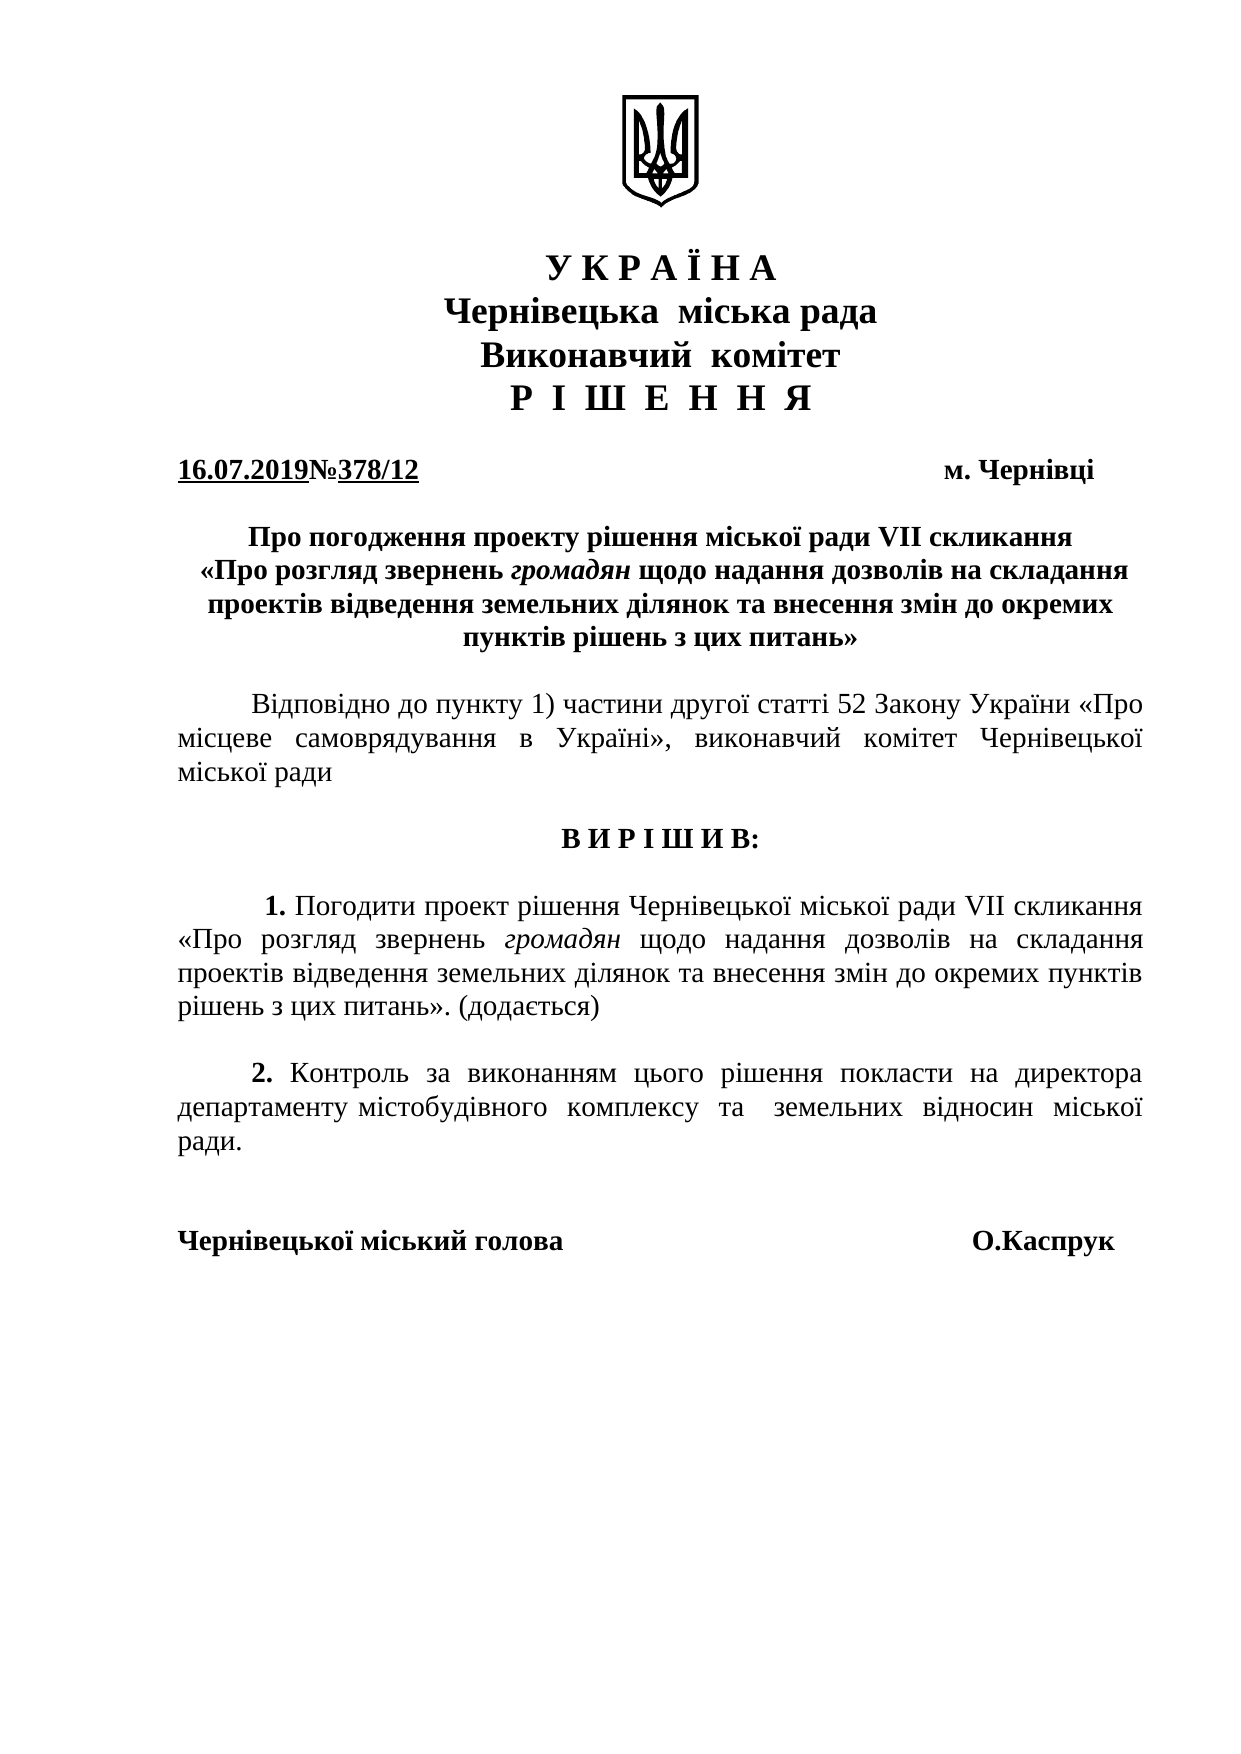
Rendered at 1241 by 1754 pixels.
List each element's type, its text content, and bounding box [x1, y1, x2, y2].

text В И Р І Ш И В: [177, 821, 1144, 854]
text Чернівецька міська рада [177, 289, 1144, 332]
table_header Про погодження проекту рішення міської ради VІІ скликання «Про розгляд звернень громадян щодо надання дозволів на складання проектів відведення земельних ділянок та внесення змін до окремих пунктів рішень з цих питань» [159, 519, 1162, 687]
text Чернівецької міський голова О.Каспрук [177, 1223, 1144, 1257]
text 1. Погодити проект рішення Чернівецької міської ради VІІ скликання «Про розгляд звернень громадян щодо надання дозволів на складання проектів відведення земельних ділянок та внесення змін до окремих пунктів рішень з цих питань». (додається) [177, 888, 1144, 1022]
text Виконавчий комітет [177, 332, 1144, 375]
text 16.07.2019№378/12 м. Чернівці [177, 452, 1144, 485]
text Р І Ш Е Н Н Я [177, 375, 1144, 418]
text У К Р А Ї Н А [177, 246, 1144, 289]
text 2. Контроль за виконанням цього рішення покласти на директора департаменту містобудівного комплексу та земельних відносин міської ради. [177, 1056, 1144, 1156]
text Відповідно до пункту 1) частини другої статті 52 Закону України «Про місцеве самоврядування в Україні», виконавчий комітет Чернівецької міської ради [177, 687, 1144, 787]
